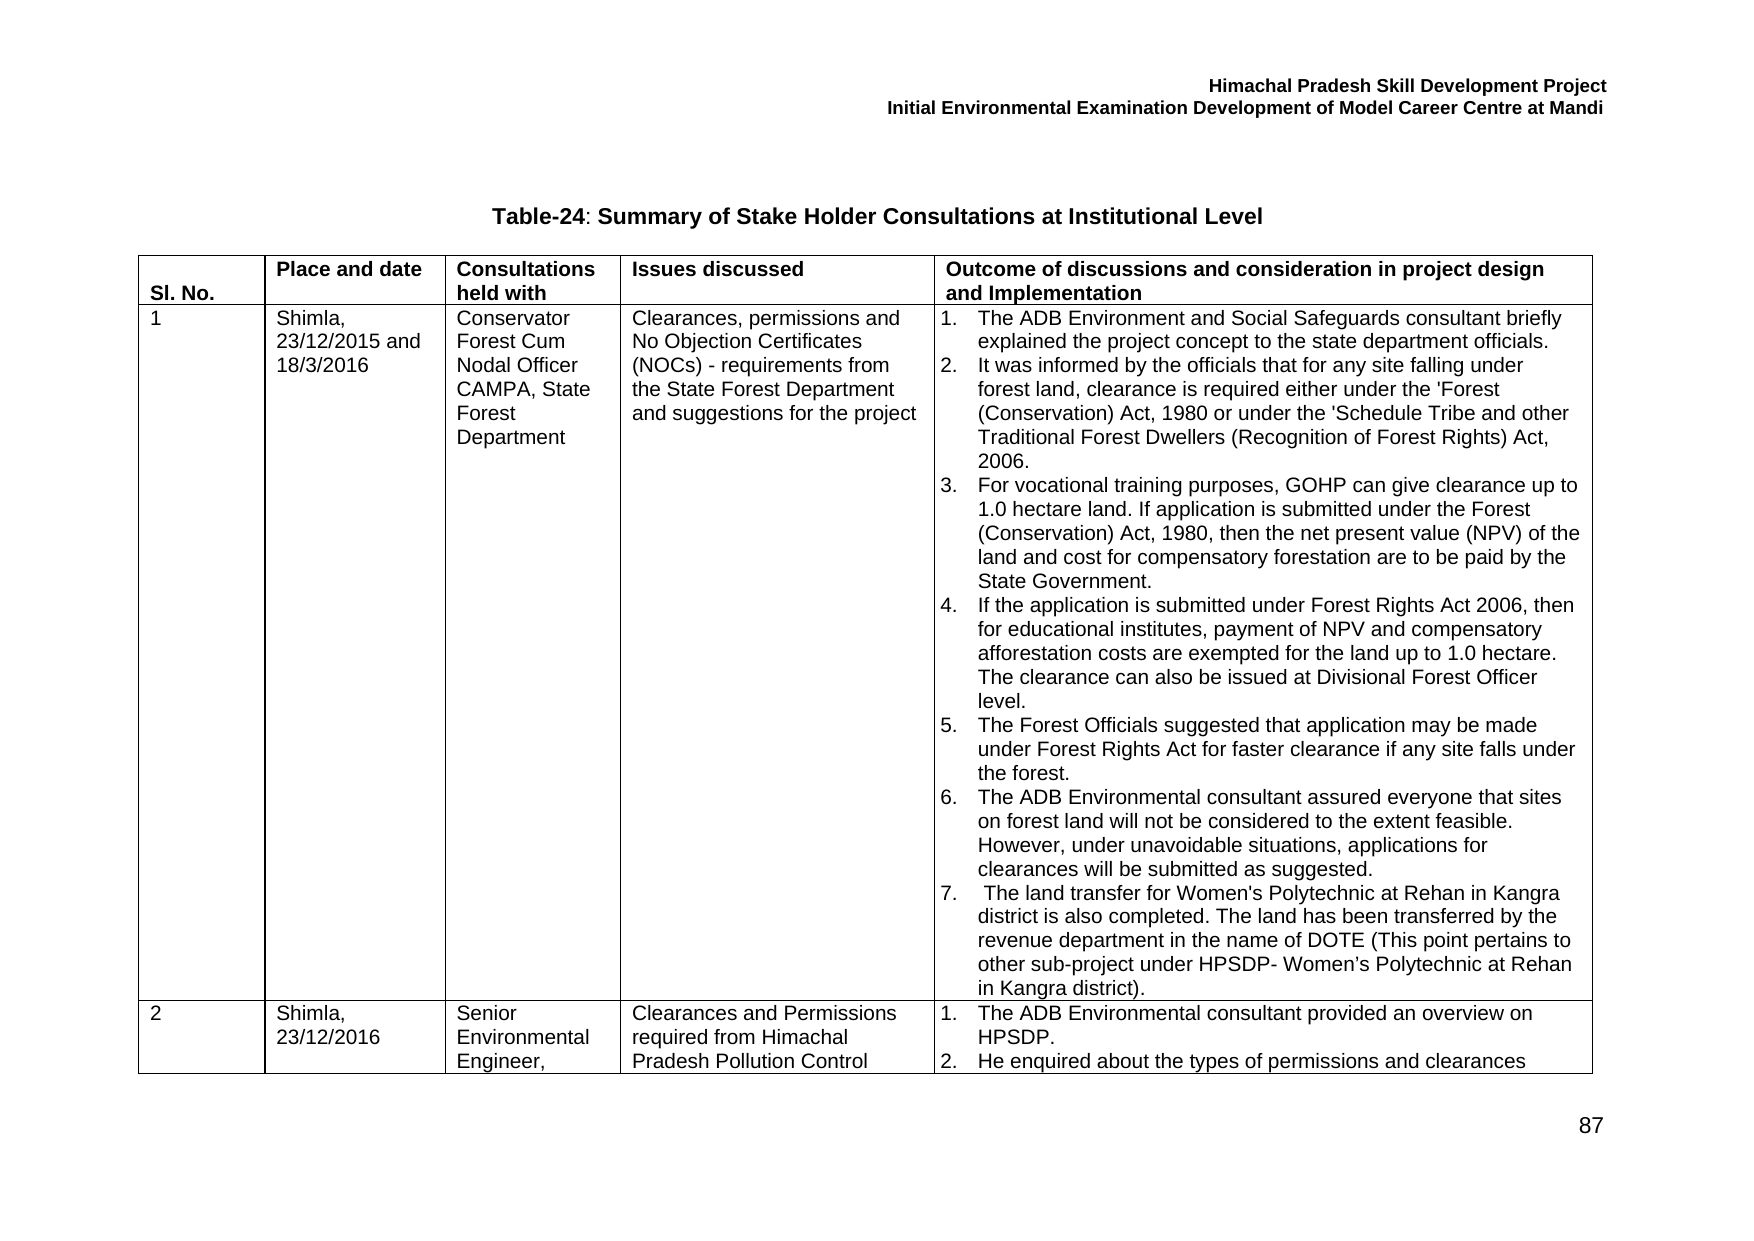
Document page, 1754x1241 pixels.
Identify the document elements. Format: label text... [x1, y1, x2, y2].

table_cell 2 [139, 1001, 264, 1073]
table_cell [446, 1001, 620, 1073]
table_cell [621, 1001, 934, 1073]
table_header Issues discussed [621, 256, 934, 304]
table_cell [935, 1001, 1592, 1073]
table_cell Shimla, 23/12/2016 [266, 1001, 445, 1073]
text Table-24: Summary of Stake Holder Consultations at Institutional Level [150, 203, 1605, 229]
table_header Sl. No. [139, 256, 264, 304]
table_header Consultations held with [446, 256, 620, 304]
table_cell The ADB Environment and Social Safeguards consultant briefly explained the project concept to the state department officials. It was informed by the officials that for any site falling under forest land, clearance is required either under the 'Forest (Conservation) Act, 1980 or under the 'Schedule Tribe and other Traditional Forest Dwellers (Recognition of Forest Rights) Act, 2006. For vocational training purposes, GOHP can give clearance up to 1.0 hectare land. If application is submitted under the Forest (Conservation) Act, 1980, then the net present value (NPV) of the land and cost for compensatory forestation are to be paid by the State Government. If the application is submitted under Forest Rights Act 2006, then for educational institutes, payment of NPV and compensatory afforestation costs are exempted for the land up to 1.0 hectare. The clearance can also be issued at Divisional Forest Officer level. The Forest Officials suggested that application may be made under Forest Rights Act for faster clearance if any site falls under the forest. The ADB Environmental consultant assured everyone that sites on forest land will not be considered to the extent feasible. However, under unavoidable situations, applications for clearances will be submitted as suggested. The land transfer for Women's Polytechnic at Rehan in Kangra district is also completed. The land has been transferred by the revenue department in the name of DOTE (This point pertains to other sub-project under HPSDP- Women’s Polytechnic at Rehan in Kangra district). [935, 305, 1592, 1000]
table_header Outcome of discussions and consideration in project design and Implementation [935, 256, 1592, 304]
table_cell Clearances, permissions and No Objection Certificates (NOCs) - requirements from the State Forest Department and suggestions for the project [621, 305, 934, 1000]
table_cell Shimla, 23/12/2015 and 18/3/2016 [266, 305, 445, 1000]
table_header Place and date [266, 256, 445, 304]
table_cell 1 [139, 305, 264, 1000]
table_cell Conservator Forest Cum Nodal Officer CAMPA, State Forest Department [446, 305, 620, 1000]
